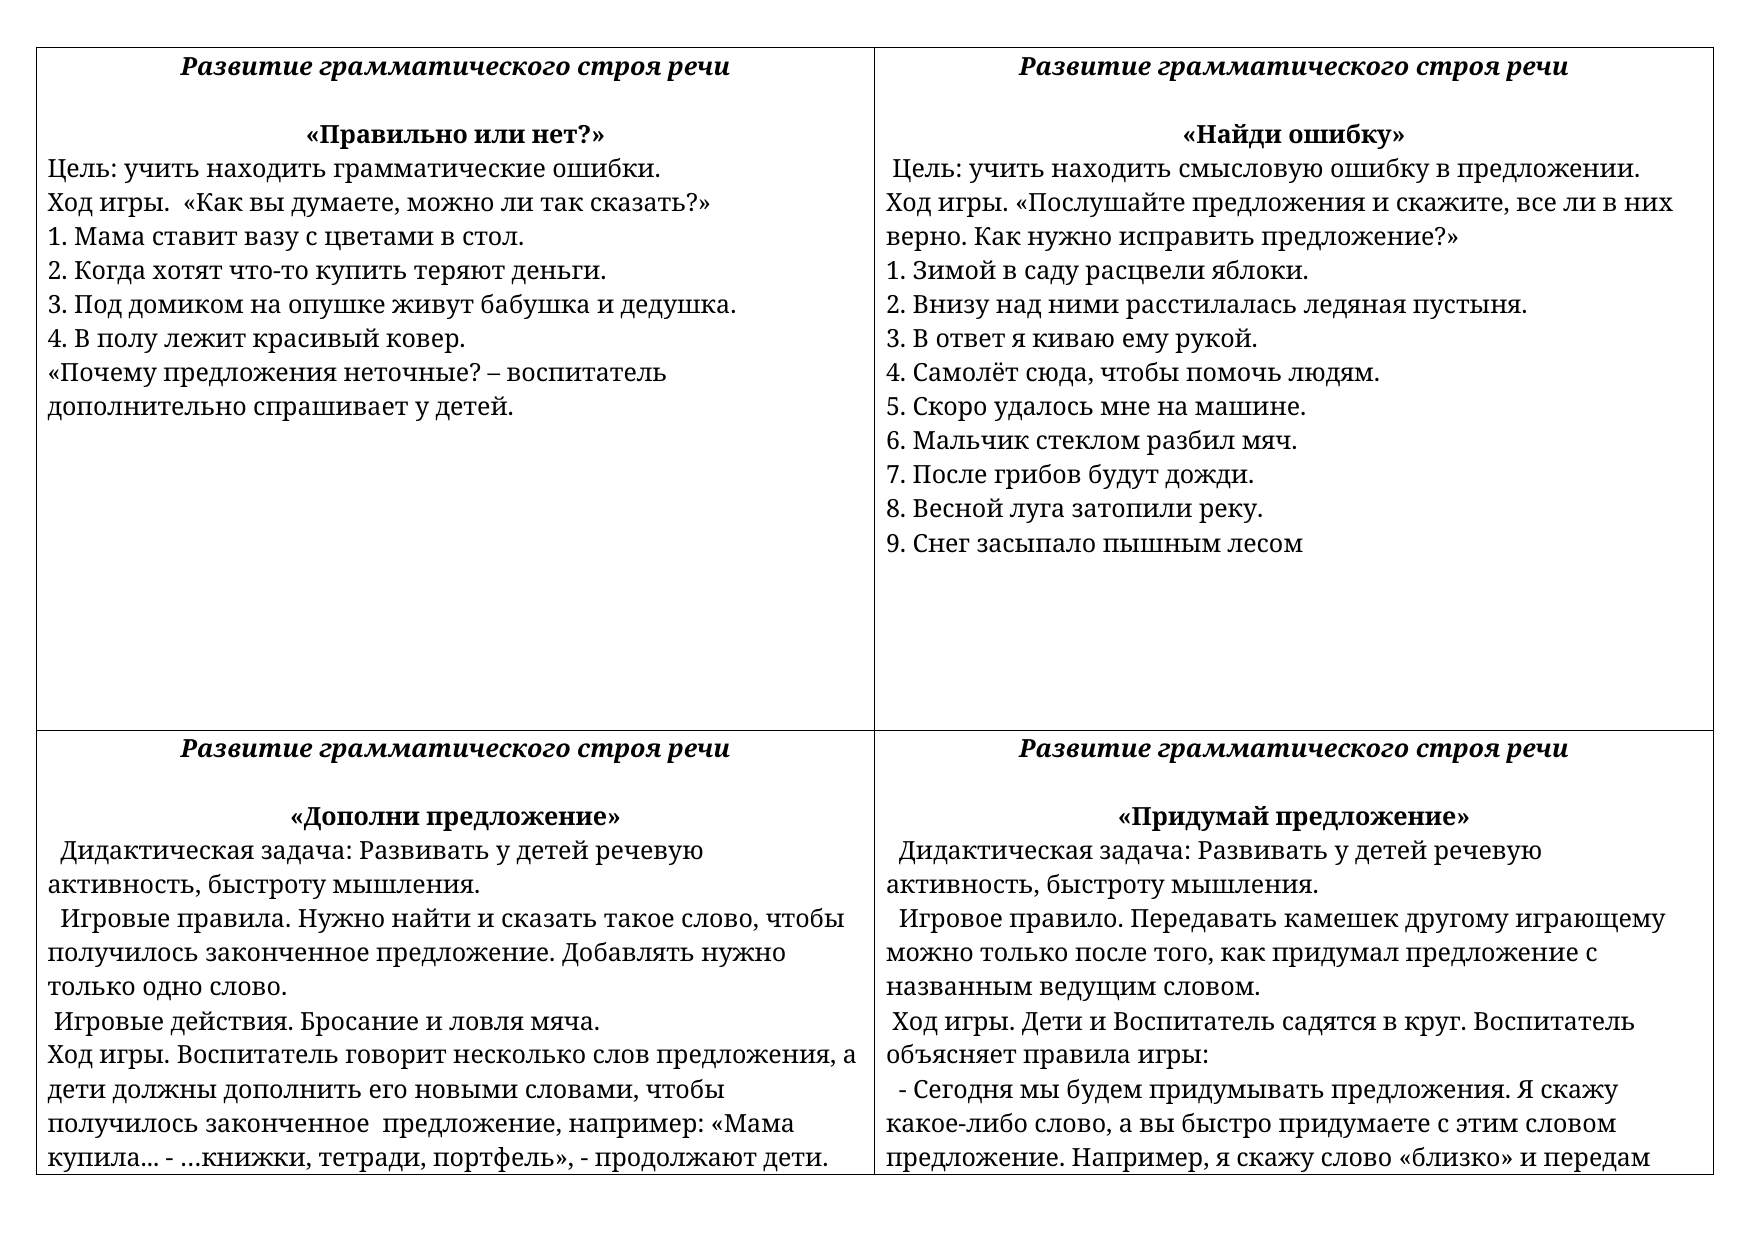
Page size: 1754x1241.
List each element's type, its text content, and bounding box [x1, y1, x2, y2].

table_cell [37, 731, 874, 1173]
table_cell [875, 731, 1713, 1173]
table_cell Развитие грамматического строя речи «Найди ошибку» Цель: учить находить смысловую ошибку в предложении. Ход игры. «Послушайте предложения и скажите, все ли в них верно. Как нужно исправить предложение?» 1. Зимой в саду расцвели яблоки. 2. Внизу над ними расстилалась ледяная пустыня. 3. В ответ я киваю ему рукой. 4. Самолёт сюда, чтобы помочь людям. 5. Скоро удалось мне на машине. 6. Мальчик стеклом разбил мяч. 7. После грибов будут дожди. 8. Весной луга затопили реку. 9. Снег засыпало пышным лесом [875, 48, 1713, 729]
table_cell Развитие грамматического строя речи «Правильно или нет?» Цель: учить находить грамматические ошибки. Ход игры. «Как вы думаете, можно ли так сказать?» 1. Мама ставит вазу с цветами в стол. 2. Когда хотят что-то купить теряют деньги. 3. Под домиком на опушке живут бабушка и дедушка. 4. В полу лежит красивый ковер. «Почему предложения неточные? – воспитатель дополнительно спрашивает у детей. [37, 48, 874, 729]
